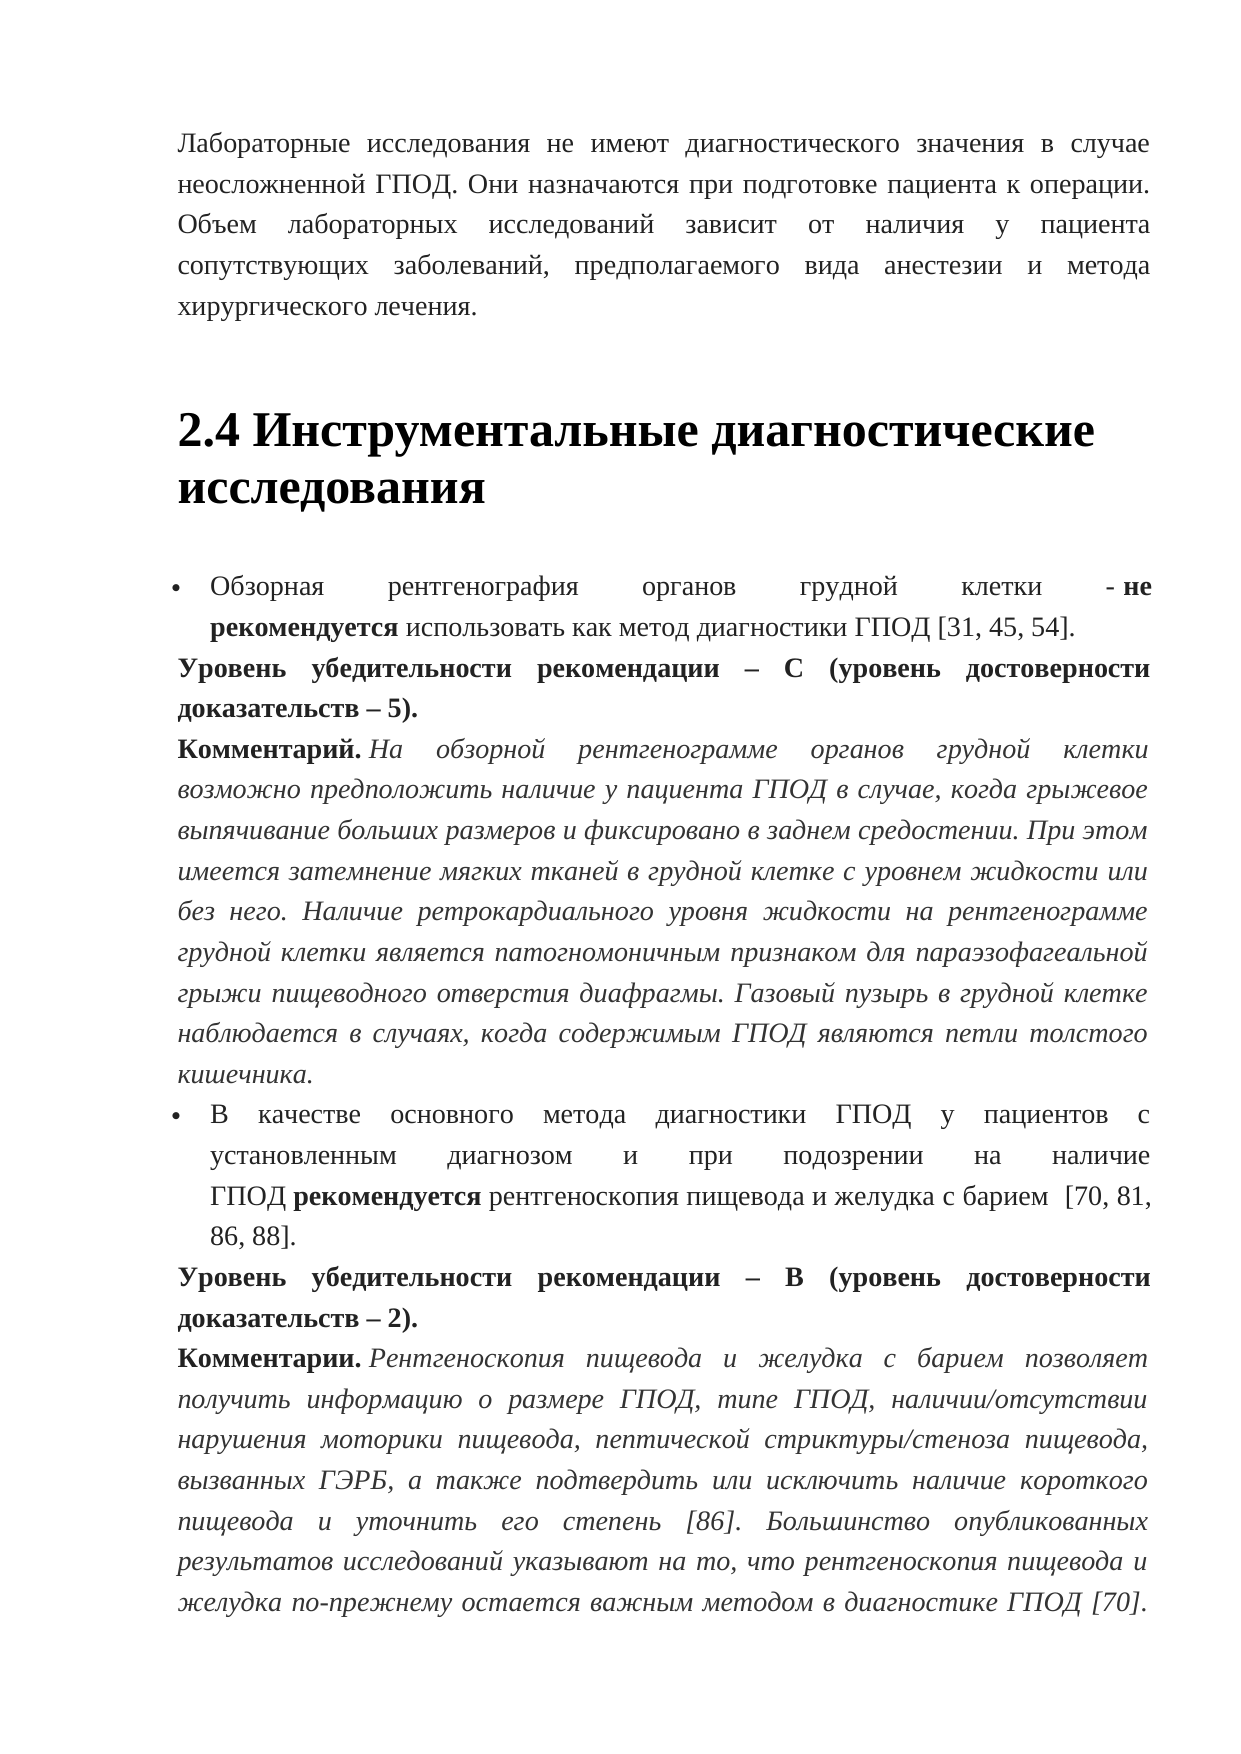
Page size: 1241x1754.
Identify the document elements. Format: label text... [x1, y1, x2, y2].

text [177, 1333, 1152, 1617]
text Уровень убедительности рекомендации – С (уровень достоверности доказательств – 5). [177, 642, 1152, 724]
list Обзорная рентгенография органов грудной клетки - не рекомендуется использовать как метод диагностики ГПОД [31, 45, 54]. [172, 561, 1152, 642]
list В качестве основного метода диагностики ГПОД у пациентов с установленным диагнозом и при подозрении на наличие ГПОД рекомендуется рентгеноскопия пищевода и желудка с барием [70, 81, 86, 88]. [172, 1089, 1152, 1252]
text Уровень убедительности рекомендации – В (уровень достоверности доказательств – 2). [177, 1252, 1152, 1333]
text 2.4 Инструментальные диагностические исследования [177, 399, 1152, 514]
text Комментарий. На обзорной рентгенограмме органов грудной клетки возможно предположить наличие у пациента ГПОД в случае, когда грыжевое выпячивание больших размеров и фиксировано в заднем средостении. При этом имеется затемнение мягких тканей в грудной клетке с уровнем жидкости или без него. Наличие ретрокардиального уровня жидкости на рентгенограмме грудной клетки является патогномоничным признаком для параэзофагеальной грыжи пищеводного отверстия диафрагмы. Газовый пузырь в грудной клетке наблюдается в случаях, когда содержимым ГПОД являются петли толстого кишечника. [177, 724, 1152, 1089]
text Лабораторные исследования не имеют диагностического значения в случае неосложненной ГПОД. Они назначаются при подготовке пациента к операции. Объем лабораторных исследований зависит от наличия у пациента сопутствующих заболеваний, предполагаемого вида анестезии и метода хирургического лечения. [177, 118, 1152, 321]
